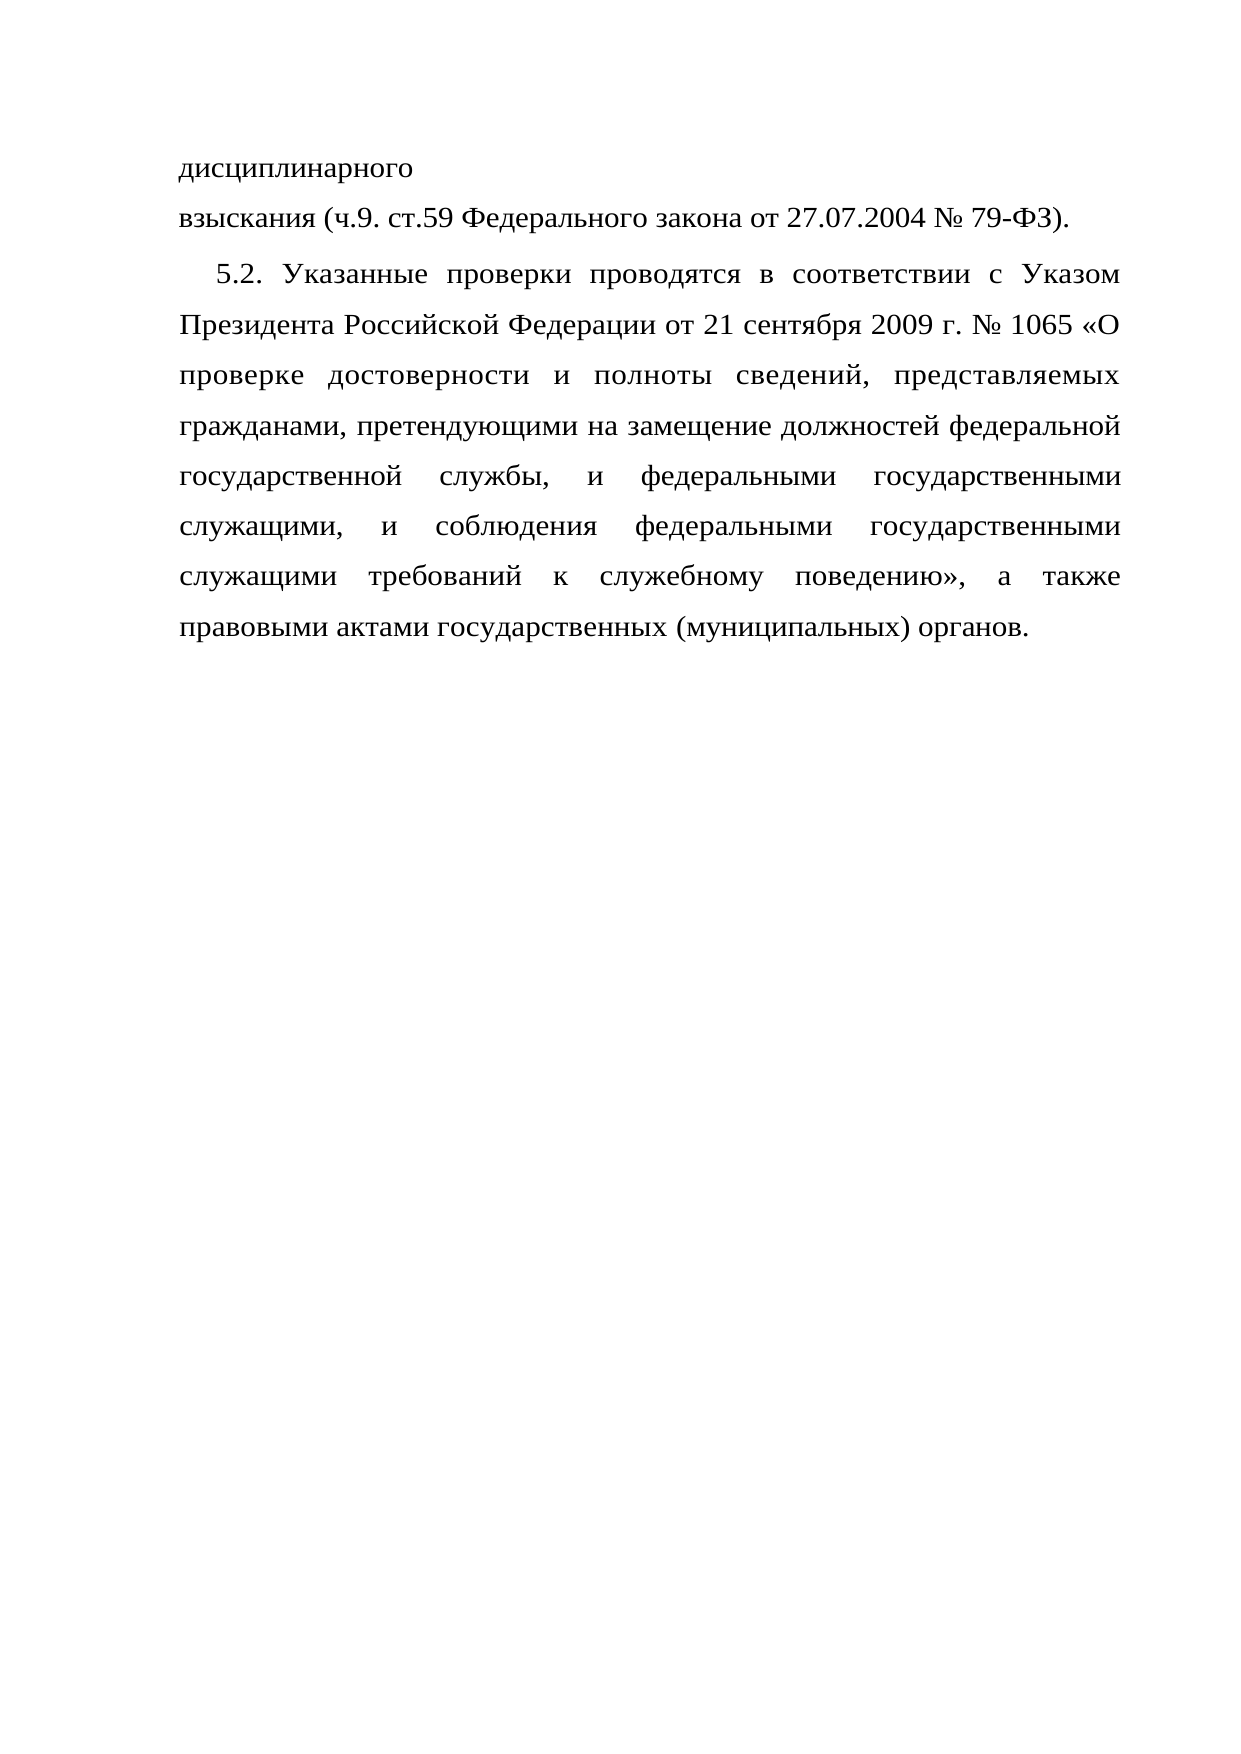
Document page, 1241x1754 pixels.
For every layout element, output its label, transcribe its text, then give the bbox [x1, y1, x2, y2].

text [178, 150, 1122, 234]
text 5.2. Указанные проверки проводятся в соответствии с Указом Президента Российской Федерации от 21 сентября 2009 г. № 1065 «О проверке достоверности и полноты сведений, представляемых гражданами, претендующими на замещение должностей федеральной государственной службы, и федеральными государственными служащими, и соблюдения федеральными государственными служащими требований к служебному поведению», а также правовыми актами государственных (муниципальных) органов. [179, 257, 1122, 642]
